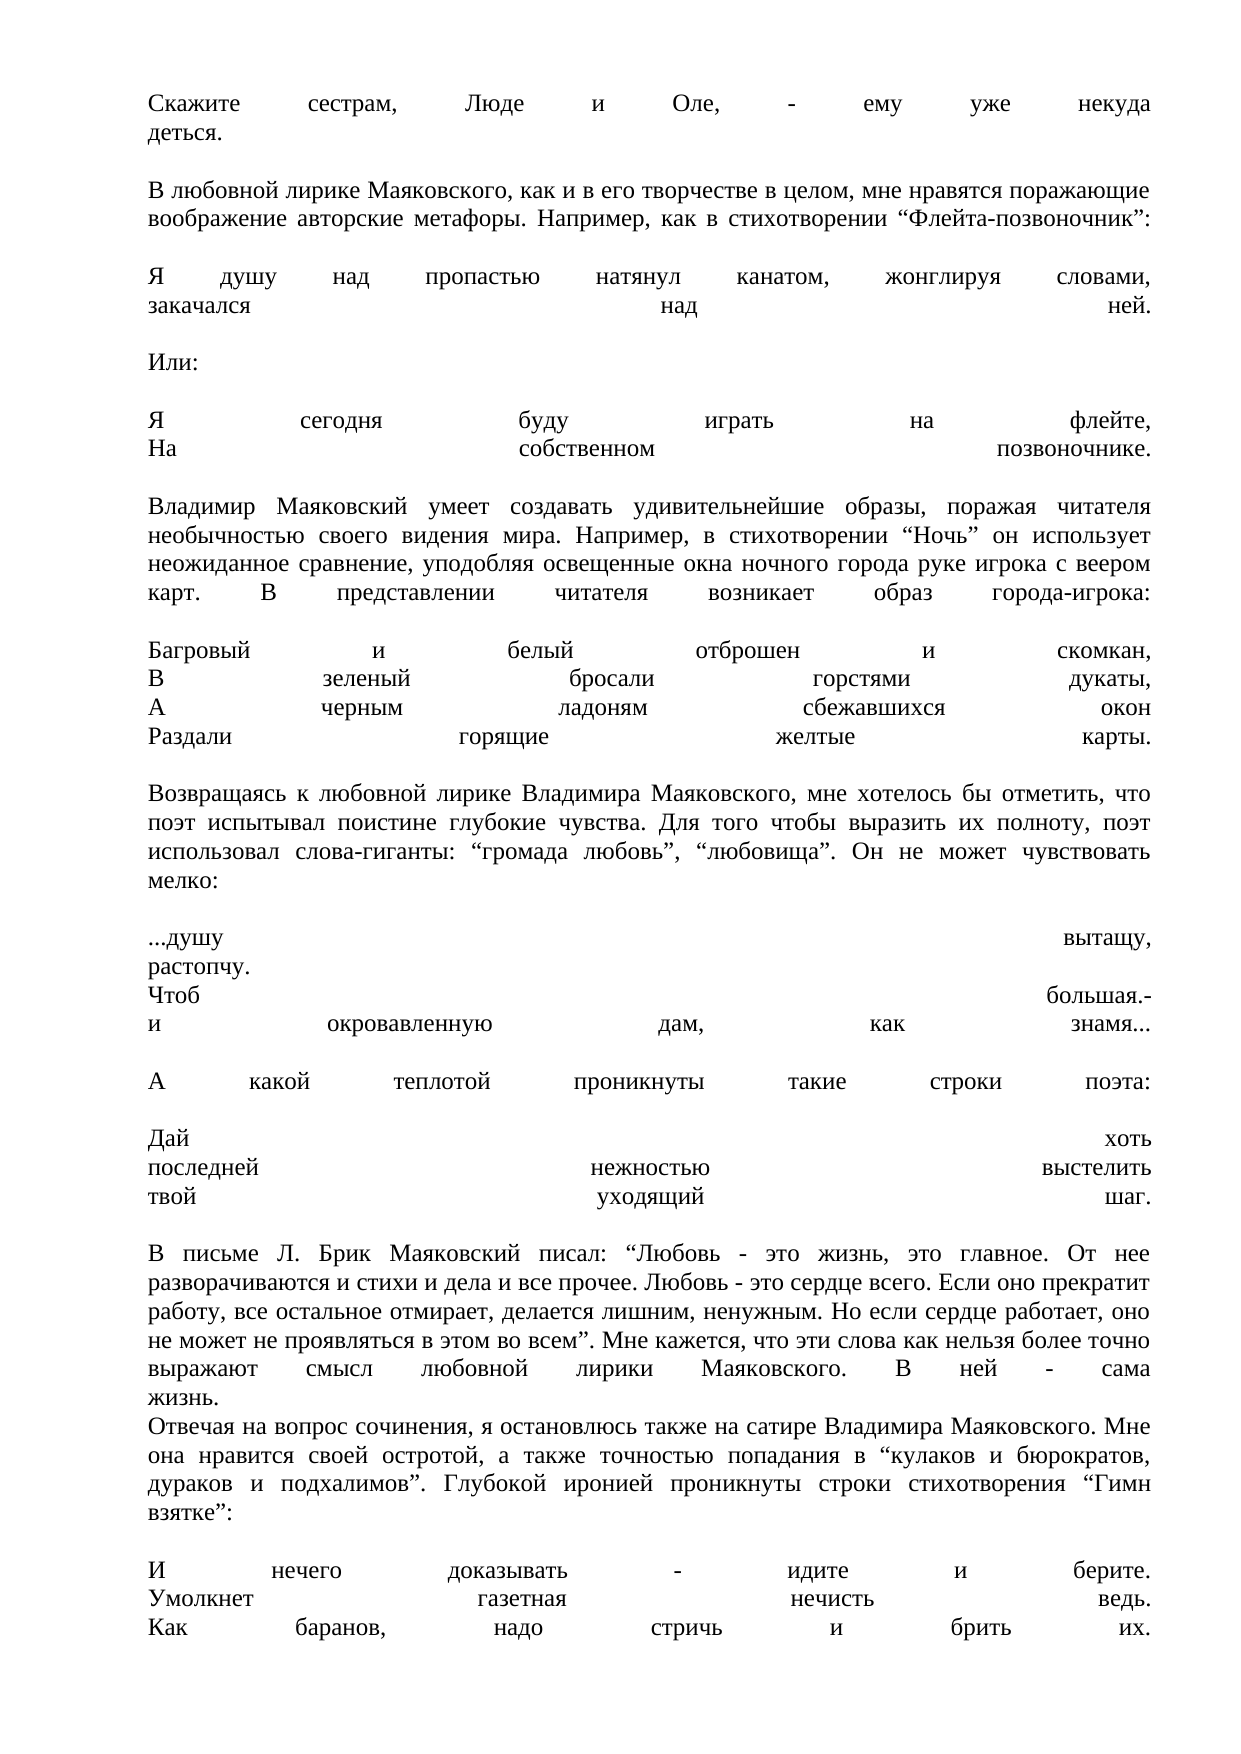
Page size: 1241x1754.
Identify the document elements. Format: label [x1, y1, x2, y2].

text [148, 88, 1152, 1641]
